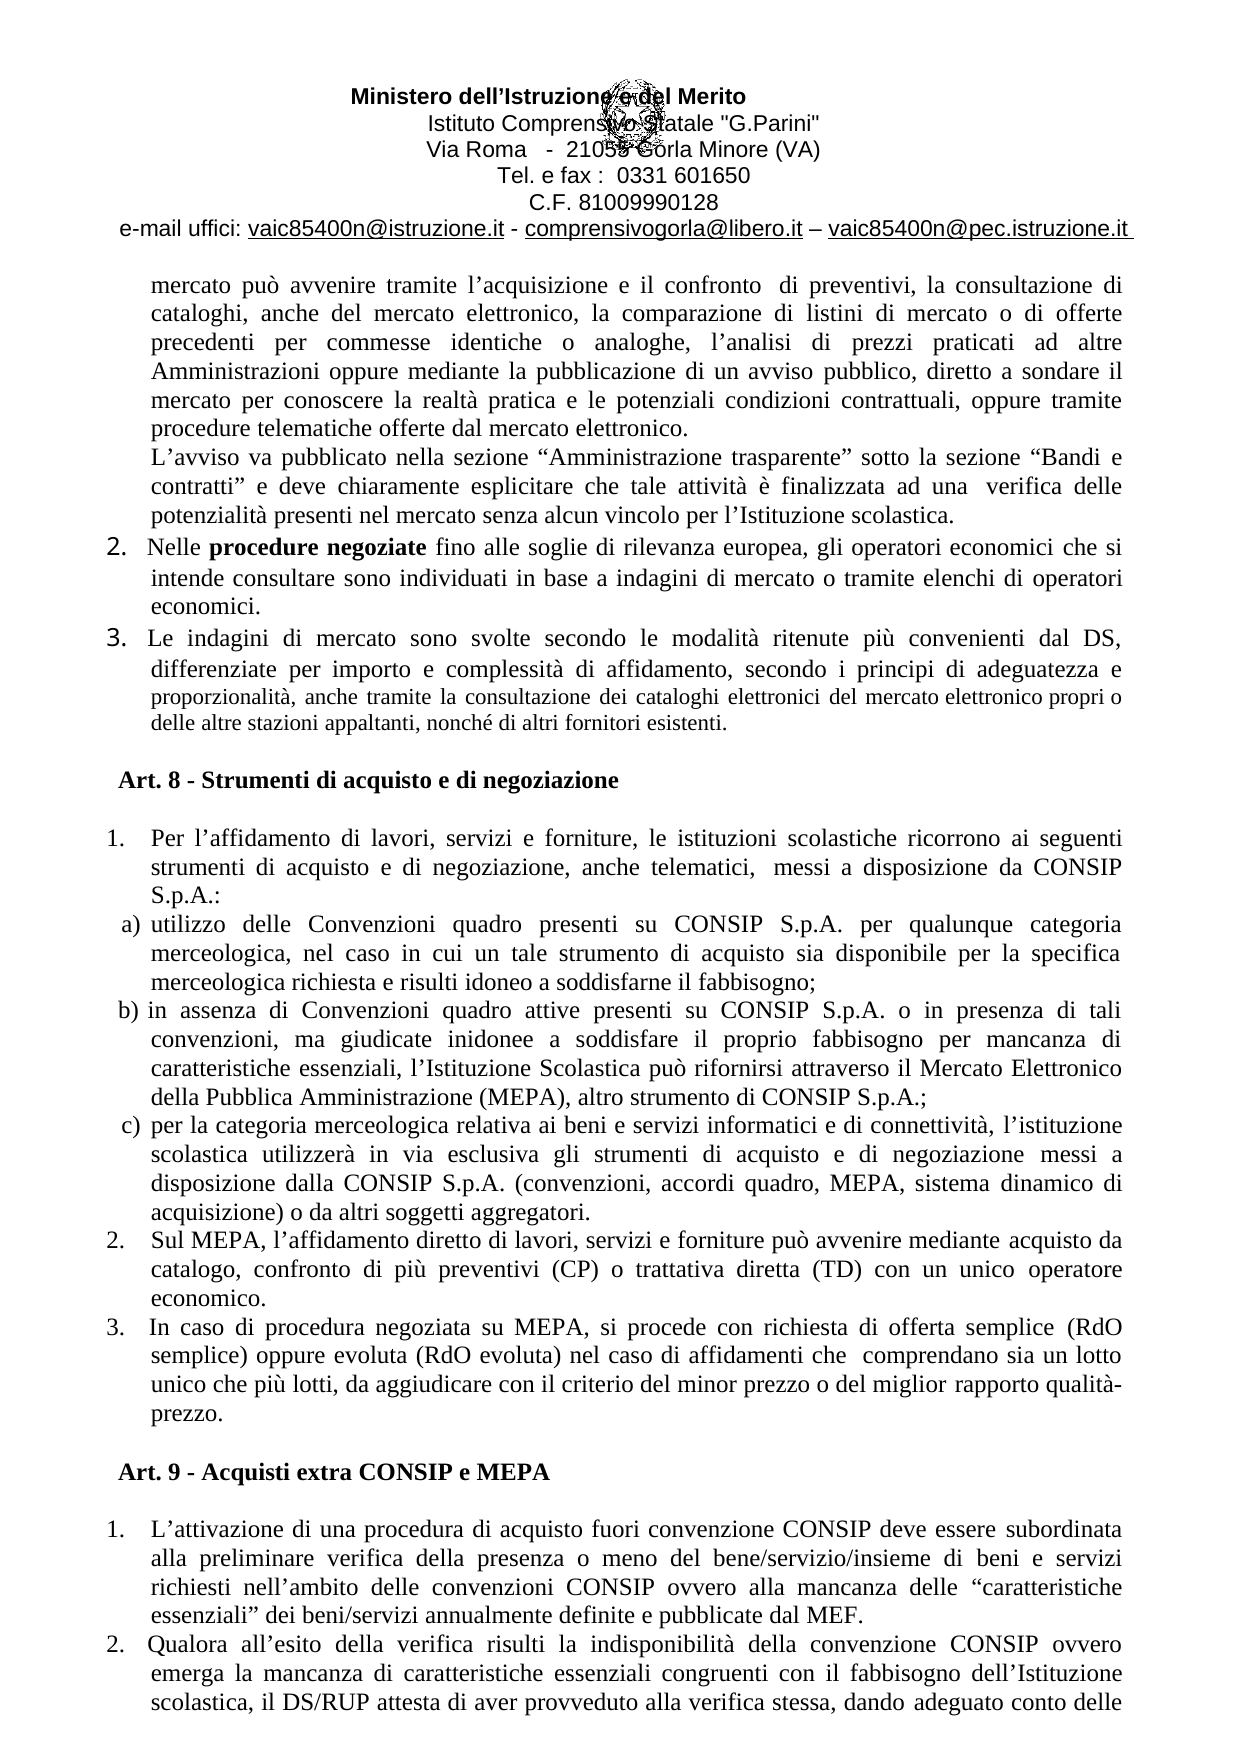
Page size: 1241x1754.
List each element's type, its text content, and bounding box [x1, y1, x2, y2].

list In caso di procedura negoziata su MEPA, si procede con richiesta di offerta semplice (RdO semplice) oppure evoluta (RdO evoluta) nel caso di affidamenti che comprendano sia un lotto unico che più lotti, da aggiudicare con il criterio del minor prezzo o del miglior rapporto qualità-prezzo. [106, 1312, 1122, 1427]
subtitle Art. 8 - Strumenti di acquisto e di negoziazione [118, 766, 1136, 794]
list per la categoria merceologica relativa ai beni e servizi informatici e di connettività, l’istituzione scolastica utilizzerà in via esclusiva gli strumenti di acquisto e di negoziazione messi a disposizione dalla CONSIP S.p.A. (convenzioni, accordi quadro, MEPA, sistema dinamico di acquisizione) o da altri soggetti aggregatori. [121, 1111, 1122, 1226]
list Per l’affidamento di lavori, servizi e forniture, le istituzioni scolastiche ricorrono ai seguenti strumenti di acquisto e di negoziazione, anche telematici, messi a disposizione da CONSIP S.p.A.: [106, 823, 1122, 909]
list utilizzo delle Convenzioni quadro presenti su CONSIP S.p.A. per qualunque categoria merceologica, nel caso in cui un tale strumento di acquisto sia disponibile per la specifica merceologica richiesta e risulti idoneo a soddisfarne il fabbisogno; [121, 909, 1122, 996]
list L’attivazione di una procedura di acquisto fuori convenzione CONSIP deve essere subordinata alla preliminare verifica della presenza o meno del bene/servizio/insieme di beni e servizi richiesti nell’ambito delle convenzioni CONSIP ovvero alla mancanza delle “caratteristiche essenziali” dei beni/servizi annualmente definite e pubblicate dal MEF. [106, 1514, 1122, 1629]
list Nelle procedure negoziate fino alle soglie di rilevanza europea, gli operatori economici che si intende consultare sono individuati in base a indagini di mercato o tramite elenchi di operatori economici. [106, 528, 1122, 620]
picture [585, 68, 680, 163]
list Sul MEPA, l’affidamento diretto di lavori, servizi e forniture può avvenire mediante acquisto da catalogo, confronto di più preventivi (CP) o trattativa diretta (TD) con un unico operatore economico. [106, 1226, 1122, 1312]
text L’avviso va pubblicato nella sezione “Amministrazione trasparente” sotto la sezione “Bandi e contratti” e deve chiaramente esplicitare che tale attività è finalizzata ad una verifica delle potenzialità presenti nel mercato senza alcun vincolo per l’Istituzione scolastica. [151, 442, 1122, 528]
list Le indagini di mercato sono svolte secondo le modalità ritenute più convenienti dal DS, differenziate per importo e complessità di affidamento, secondo i principi di adeguatezza e proporzionalità, anche tramite la consultazione dei cataloghi elettronici del mercato elettronico propri o delle altre stazioni appaltanti, nonché di altri fornitori esistenti. [106, 620, 1122, 736]
list in assenza di Convenzioni quadro attive presenti su CONSIP S.p.A. o in presenza di tali convenzioni, ma giudicate inidonee a soddisfare il proprio fabbisogno per mancanza di caratteristiche essenziali, l’Istituzione Scolastica può rifornirsi attraverso il Mercato Elettronico della Pubblica Amministrazione (MEPA), altro strumento di CONSIP S.p.A.; [118, 996, 1122, 1111]
subtitle Art. 9 - Acquisti extra CONSIP e MEPA [118, 1457, 1136, 1486]
